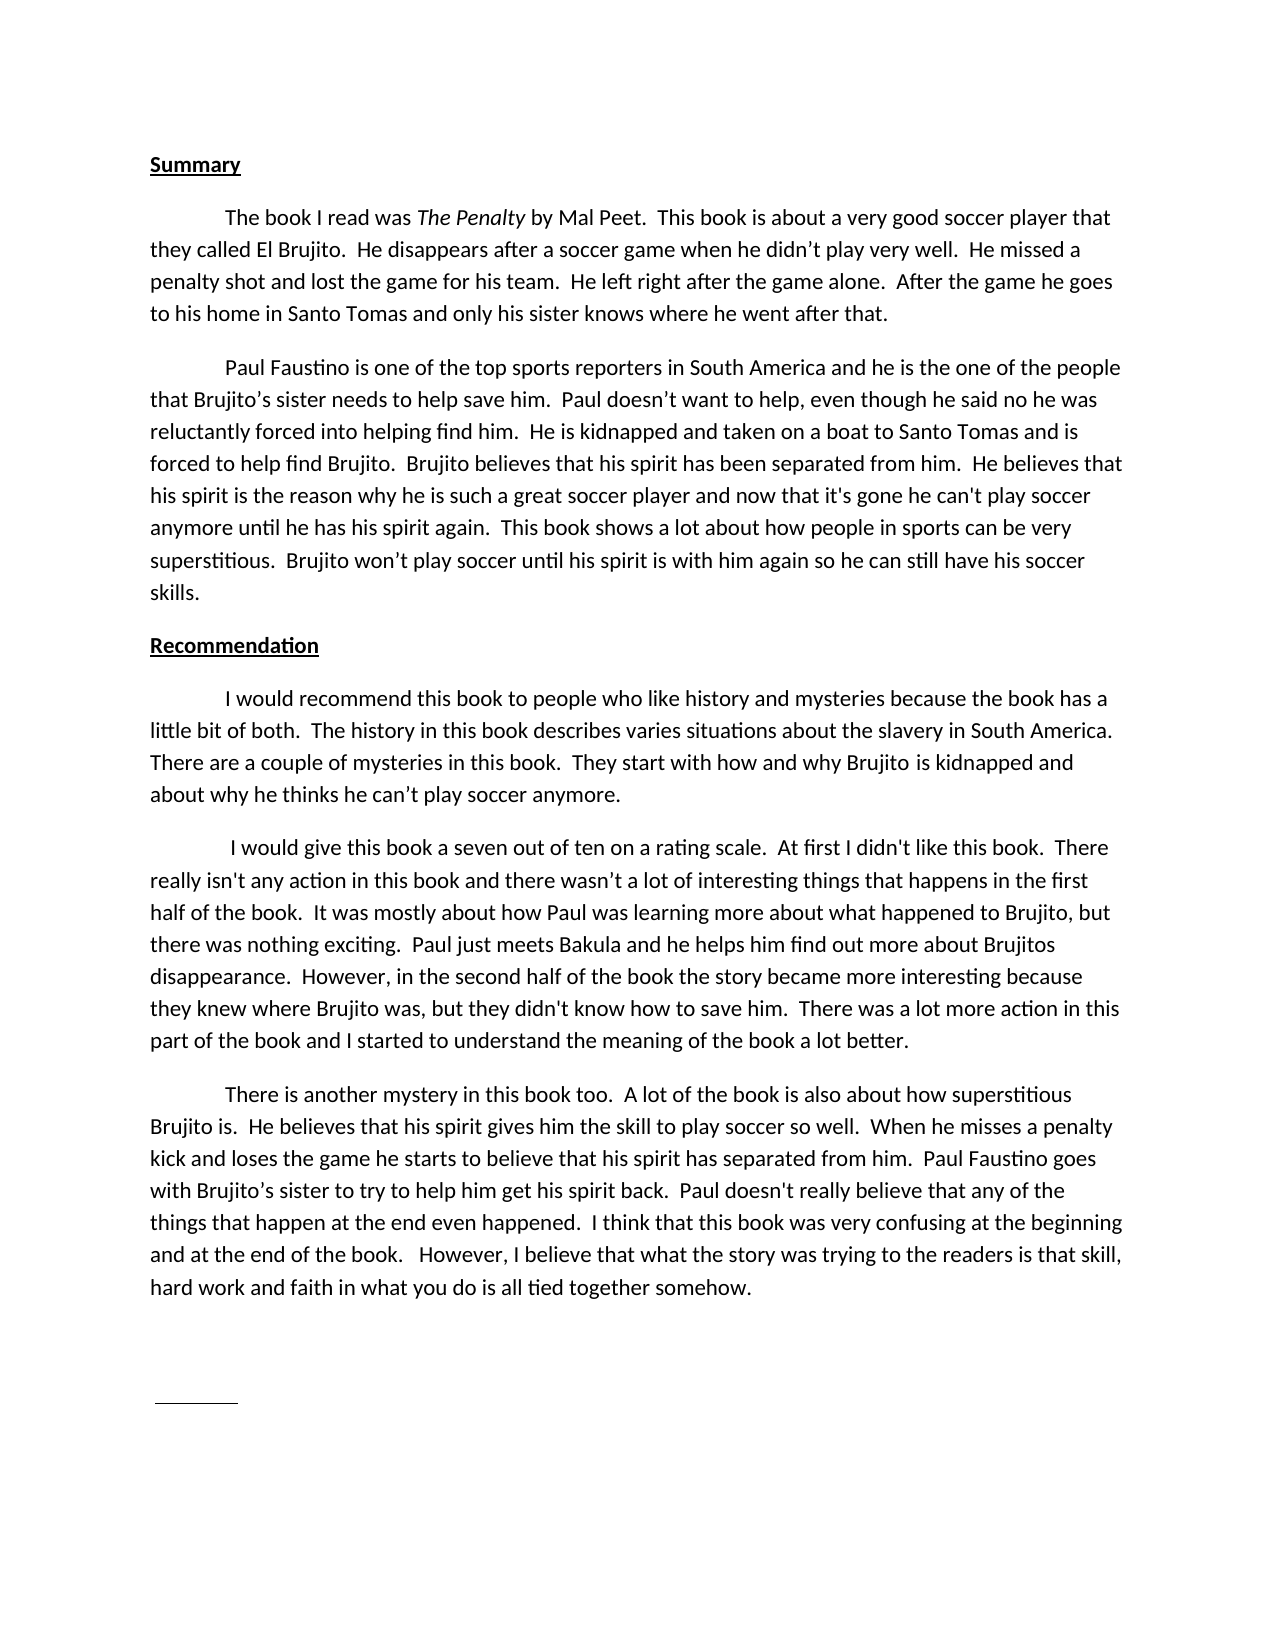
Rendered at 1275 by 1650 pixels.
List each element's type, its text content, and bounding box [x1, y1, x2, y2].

text Recommendation [150, 631, 1125, 659]
text I would recommend this book to people who like history and mysteries because the book has a little bit of both. The history in this book describes varies situations about the slavery in South America. There are a couple of mysteries in this book. They start with how and why Brujito is kidnapped and about why he thinks he can’t play soccer anymore. [150, 684, 1125, 808]
text There is another mystery in this book too. A lot of the book is also about how superstitious Brujito is. He believes that his spirit gives him the skill to play soccer so well. When he misses a penalty kick and loses the game he starts to believe that his spirit has separated from him. Paul Faustino goes with Brujito’s sister to try to help him get his spirit back. Paul doesn't really believe that any of the things that happen at the end even happened. I think that this book was very confusing at the beginning and at the end of the book. However, I believe that what the story was trying to the readers is that skill, hard work and faith in what you do is all tied together somehow. [150, 1080, 1125, 1301]
text Paul Faustino is one of the top sports reporters in South America and he is the one of the people that Brujito’s sister needs to help save him. Paul doesn’t want to help, even though he said no he was reluctantly forced into helping find him. He is kidnapped and taken on a boat to Santo Tomas and is forced to help find Brujito. Brujito believes that his spirit has been separated from him. He believes that his spirit is the reason why he is such a great soccer player and now that it's gone he can't play soccer anymore until he has his spirit again. This book shows a lot about how people in sports can be very superstitious. Brujito won’t play soccer until his spirit is with him again so he can still have his soccer skills. [150, 353, 1125, 606]
text I would give this book a seven out of ten on a rating scale. At first I didn't like this book. There really isn't any action in this book and there wasn’t a lot of interesting things that happens in the first half of the book. It was mostly about how Paul was learning more about what happened to Brujito, but there was nothing exciting. Paul just meets Bakula and he helps him find out more about Brujitos disappearance. However, in the second half of the book the story became more interesting because they knew where Brujito was, but they didn't know how to save him. There was a lot more action in this part of the book and I started to understand the meaning of the book a lot better. [150, 833, 1125, 1055]
text Summary [150, 150, 1125, 178]
text The book I read was The Penalty by Mal Peet. This book is about a very good soccer player that they called El Brujito. He disappears after a soccer game when he didn’t play very well. He missed a penalty shot and lost the game for his team. He left right after the game alone. After the game he goes to his home in Santo Tomas and only his sister knows where he went after that. [150, 203, 1125, 328]
